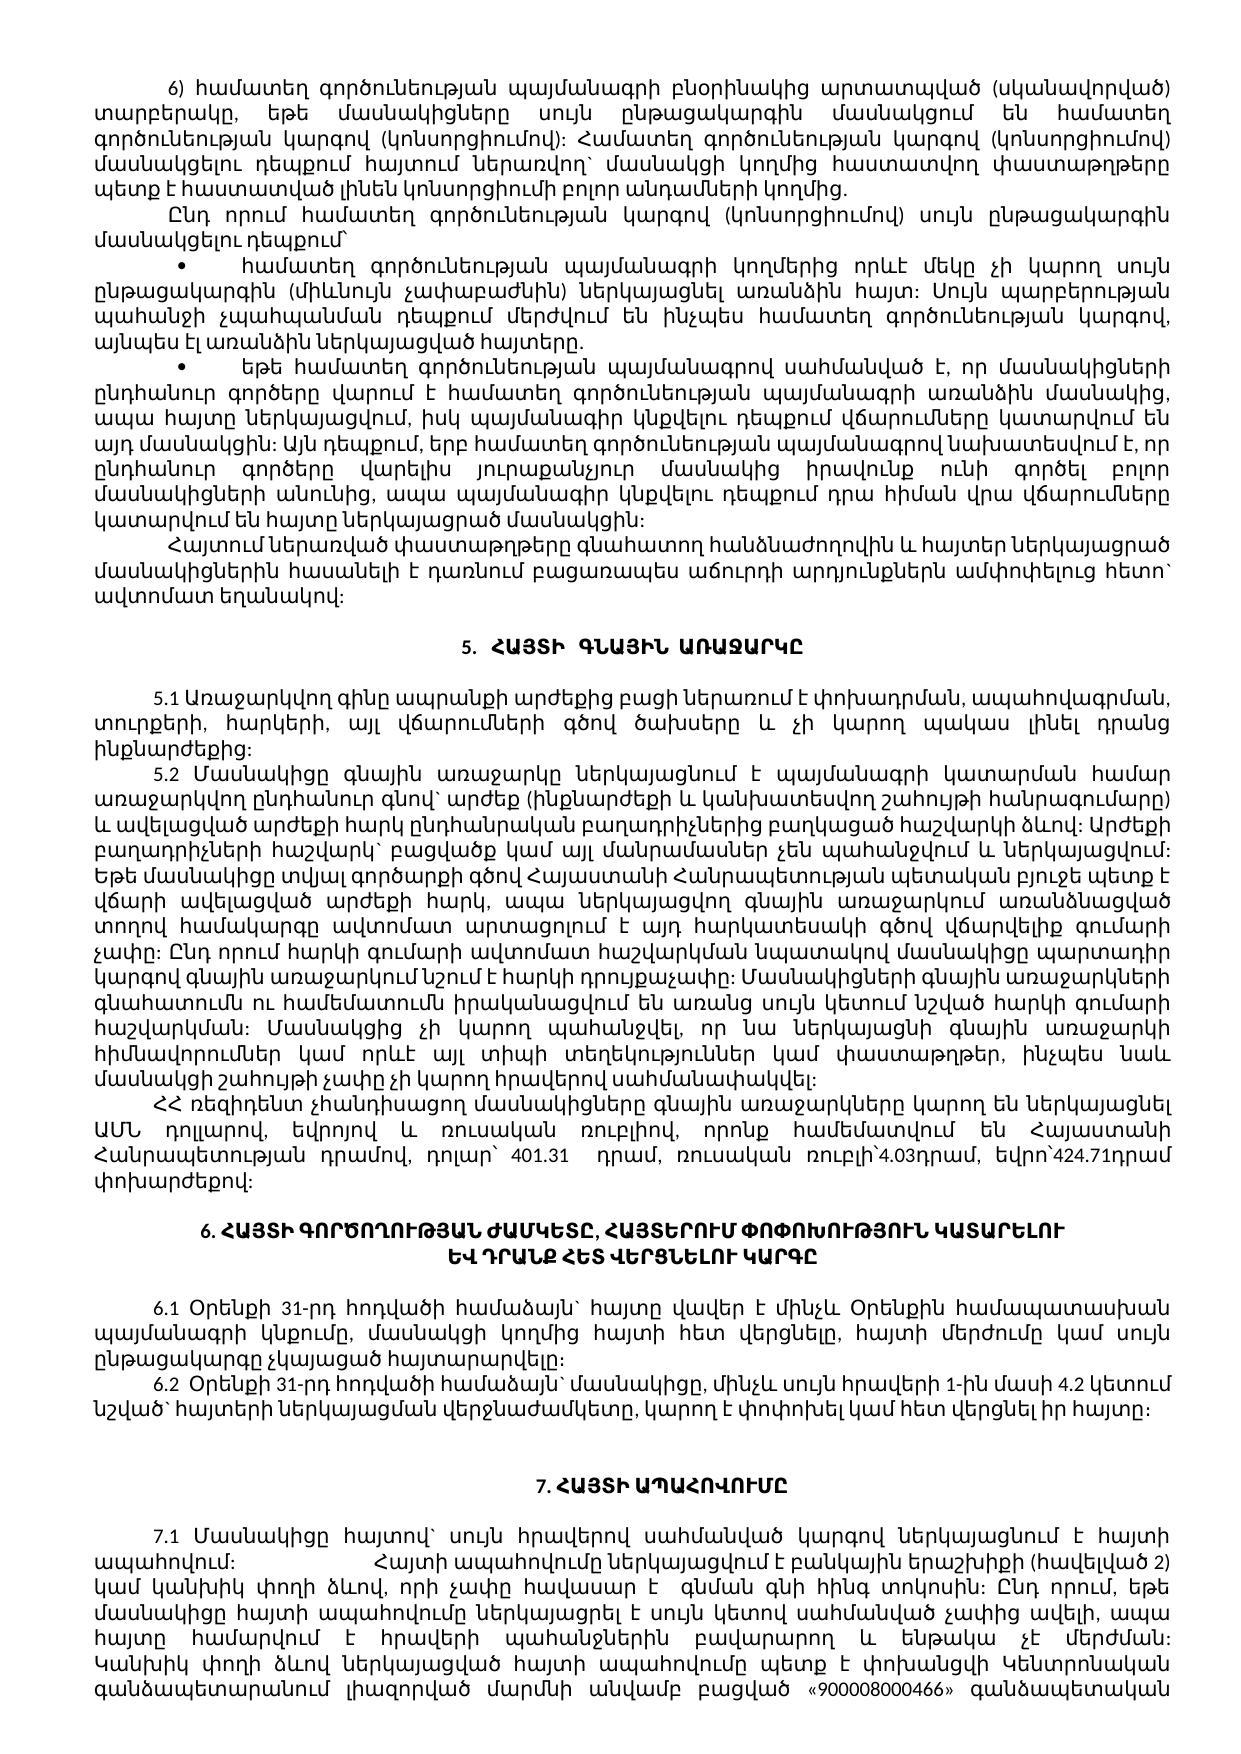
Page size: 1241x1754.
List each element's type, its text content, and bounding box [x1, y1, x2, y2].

text 5. ՀԱՅՏԻ ԳՆԱՅԻՆ ԱՌԱՋԱՐԿԸ [94, 634, 1171, 659]
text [94, 1524, 1171, 1702]
text 6) համատեղ գործունեության պայմանագրի բնօրինակից արտատպված (սկանավորված) տարբերակը, եթե մասնակիցները սույն ընթացակարգին մասնակցում են համատեղ գործունեության կարգով (կոնսորցիումով): Համատեղ գործունեության կարգով (կոնսորցիումով) մասնակցելու դեպքում հայտում ներառվող` մասնակցի կողմից հաստատվող փաստաթղթերը պետք է հաստատված լինեն կոնսորցիումի բոլոր անդամների կողմից. [94, 75, 1171, 202]
text 6. ՀԱՅՏԻ ԳՈՐԾՈՂՈՒԹՅԱՆ ԺԱՄԿԵՏԸ, ՀԱՅՏԵՐՈՒՄ ՓՈՓՈԽՈՒԹՅՈՒՆ ԿԱՏԱՐԵԼՈՒ [94, 1219, 1171, 1244]
list եթե համատեղ գործունեության պայմանագրով սահմանված է, որ մասնակիցների ընդհանուր գործերը վարում է համատեղ գործունեության պայմանագրի առանձին մասնակից, ապա հայտը ներկայացվում, իսկ պայմանագիր կնքվելու դեպքում վճարումները կատարվում են այդ մասնակցին: Այն դեպքում, երբ համատեղ գործունեության պայմանագրով նախատեսվում է, որ ընդհանուր գործերը վարելիս յուրաքանչյուր մասնակից իրավունք ունի գործել բոլոր մասնակիցների անունից, ապա պայմանագիր կնքվելու դեպքում դրա հիման վրա վճարումները կատարվում են հայտը ներկայացրած մասնակցին: [94, 354, 1171, 532]
text 6.1 Օրենքի 31-րդ հոդվածի համաձայն` հայտը վավեր է մինչև Օրենքին համապատասխան պայմանագրի կնքումը, մասնակցի կողմից հայտի հետ վերցնելը, հայտի մերժումը կամ սույն ընթացակարգը չկայացած հայտարարվելը։ [94, 1295, 1171, 1371]
text 5.1 Առաջարկվող գինը ապրանքի արժեքից բացի ներառում է փոխադրման, ապահովագրման, տուրքերի, հարկերի, այլ վճարումների գծով ծախսերը և չի կարող պակաս լինել դրանց ինքնարժեքից: [94, 685, 1171, 761]
text ՀՀ ռեզիդենտ չհանդիսացող մասնակիցները գնային առաջարկները կարող են ներկայացնել ԱՄՆ դոլլարով, եվրոյով և ռուսական ռուբլիով, որոնք համեմատվում են Հայաստանի Հանրապետության դրամով, դոլար՝ 401.31 դրամ, ռուսական ռուբլի՝4.03դրամ, եվրո՝424.71դրամ փոխարժեքով: [94, 1092, 1171, 1193]
text 7. ՀԱՅՏԻ ԱՊԱՀՈՎՈՒՄԸ [94, 1473, 1171, 1498]
text Հայտում ներառված փաստաթղթերը գնահատող հանձնաժողովին և հայտեր ներկայացրած մասնակիցներին հասանելի է դառնում բացառապես աճուրդի արդյունքներն ամփոփելուց հետո` ավտոմատ եղանակով: [94, 532, 1171, 609]
text 6.2 Օրենքի 31-րդ հոդվածի համաձայն` մասնակիցը, մինչև սույն հրավերի 1-ին մասի 4.2 կետում նշված` հայտերի ներկայացման վերջնաժամկետը, կարող է փոփոխել կամ հետ վերցնել իր հայտը։ [94, 1371, 1171, 1422]
text Ընդ որում համատեղ գործունեության կարգով (կոնսորցիումով) սույն ընթացակարգին մասնակցելու դեպքում՝ [94, 202, 1171, 253]
text ԵՎ ԴՐԱՆՔ ՀԵՏ ՎԵՐՑՆԵԼՈՒ ԿԱՐԳԸ [94, 1244, 1171, 1269]
text 5.2 Մասնակիցը գնային առաջարկը ներկայացնում է պայմանագրի կատարման համար առաջարկվող ընդհանուր գնով` արժեք (ինքնարժեքի և կանխատեսվող շահույթի հանրագումարը) և ավելացված արժեքի հարկ ընդհանրական բաղադրիչներից բաղկացած հաշվարկի ձևով: Արժեքի բաղադրիչների հաշվարկ` բացվածք կամ այլ մանրամասներ չեն պահանջվում և ներկայացվում: Եթե մասնակիցը տվյալ գործարքի գծով Հայաստանի Հանրապետության պետական բյուջե պետք է վճարի ավելացված արժեքի հարկ, ապա ներկայացվող գնային առաջարկում առանձնացված տողով համակարգը ավտոմատ արտացոլում է այդ հարկատեսակի գծով վճարվելիք գումարի չափը: Ընդ որում հարկի գումարի ավտոմատ հաշվարկման նպատակով մասնակիցը պարտադիր կարգով գնային առաջարկում նշում է հարկի դրույքաչափը: Մասնակիցների գնային առաջարկների գնահատումն ու համեմատումն իրականացվում են առանց սույն կետում նշված հարկի գումարի հաշվարկման: Մասնակցից չի կարող պահանջվել, որ նա ներկայացնի գնային առաջարկի հիմնավորումներ կամ որևէ այլ տիպի տեղեկություններ կամ փաստաթղթեր, ինչպես նաև մասնակցի շահույթի չափը չի կարող հրավերով սահմանափակվել: [94, 761, 1171, 1092]
list համատեղ գործունեության պայմանագրի կողմերից որևէ մեկը չի կարող սույն ընթացակարգին (միևնույն չափաբաժնին) ներկայացնել առանձին հայտ: Սույն պարբերության պահանջի չպահպանման դեպքում մերժվում են ինչպես համատեղ գործունեության կարգով, այնպես էլ առանձին ներկայացված հայտերը. [94, 253, 1171, 354]
